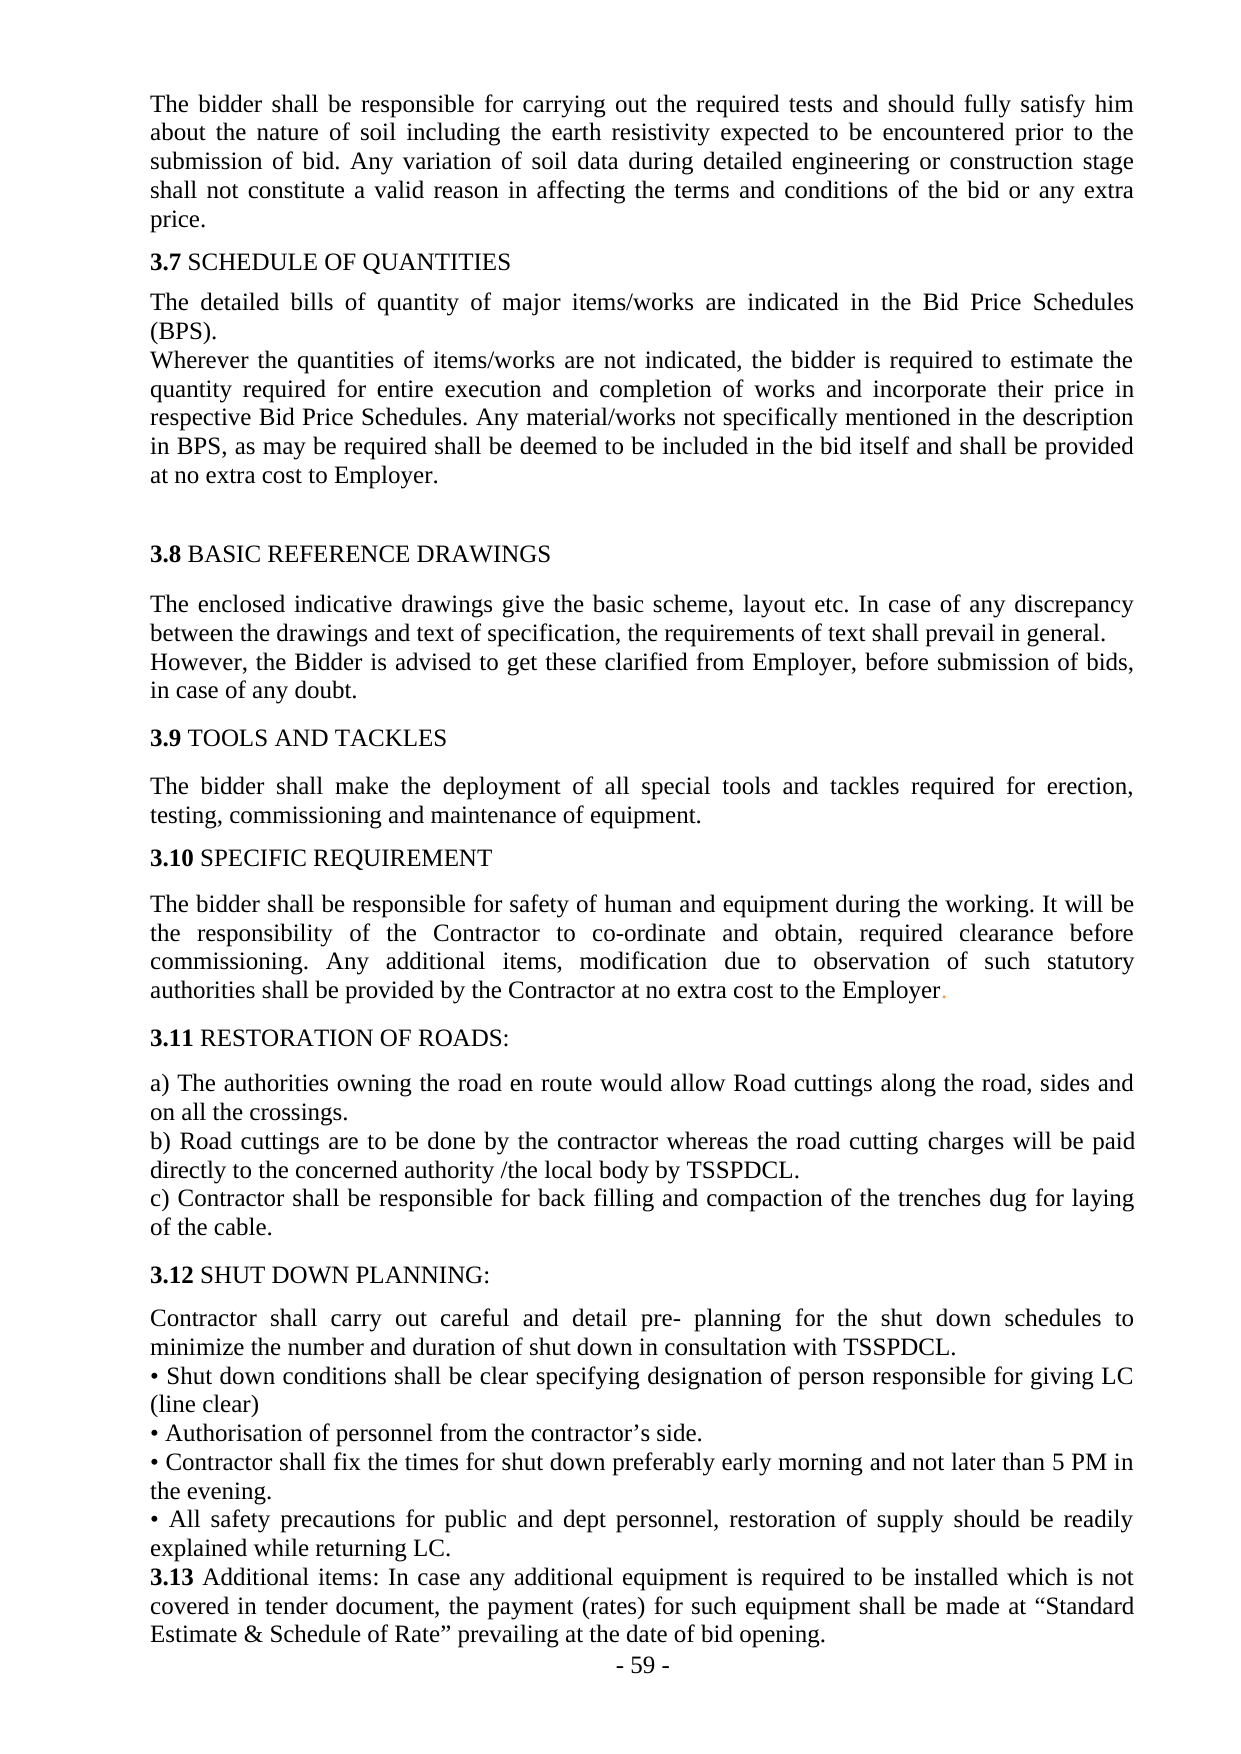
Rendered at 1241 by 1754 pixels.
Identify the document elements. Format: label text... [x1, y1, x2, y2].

text The bidder shall be responsible for carrying out the required tests and should fully satisfy him about the nature of soil including the earth resistivity expected to be encountered prior to the submission of bid. Any variation of soil data during detailed engineering or construction stage shall not constitute a valid reason in affecting the terms and conditions of the bid or any extra price. [150, 89, 1135, 232]
text The enclosed indicative drawings give the basic scheme, layout etc. In case of any discrepancy between the drawings and text of specification, the requirements of text shall prevail in general. [150, 589, 1135, 647]
text c) Contractor shall be responsible for back filling and compaction of the trenches dug for laying of the cable. [150, 1183, 1135, 1241]
text The bidder shall be responsible for safety of human and equipment during the working. It will be the responsibility of the Contractor to co-ordinate and obtain, required clearance before commissioning. Any additional items, modification due to observation of such statutory authorities shall be provided by the Contractor at no extra cost to the Employer. [150, 889, 1135, 1004]
text Wherever the quantities of items/works are not indicated, the bidder is required to estimate the quantity required for entire execution and completion of works and incorporate their price in respective Bid Price Schedules. Any material/works not specifically mentioned in the description in BPS, as may be required shall be deemed to be included in the bid itself and shall be provided at no extra cost to Employer. [150, 345, 1135, 489]
text The detailed bills of quantity of major items/works are indicated in the Bid Price Schedules (BPS). [150, 287, 1135, 345]
text 3.12 SHUT DOWN PLANNING: [150, 1260, 1135, 1289]
text a) The authorities owning the road en route would allow Road cuttings along the road, sides and on all the crossings. [150, 1068, 1135, 1126]
text 3.10 SPECIFIC REQUIREMENT [150, 843, 1135, 872]
text 3.13 Additional items: In case any additional equipment is required to be installed which is not covered in tender document, the payment (rates) for such equipment shall be made at “Standard Estimate & Schedule of Rate” prevailing at the date of bid opening. [150, 1562, 1135, 1648]
text Contractor shall carry out careful and detail pre- planning for the shut down schedules to minimize the number and duration of shut down in consultation with TSSPDCL. [150, 1303, 1135, 1361]
text • All safety precautions for public and dept personnel, restoration of supply should be readily explained while returning LC. [150, 1504, 1135, 1562]
text • Shut down conditions shall be clear specifying designation of person responsible for giving LC (line clear) [150, 1361, 1135, 1418]
text b) Road cuttings are to be done by the contractor whereas the road cutting charges will be paid directly to the concerned authority /the local body by TSSPDCL. [150, 1126, 1135, 1183]
text 3.7 SCHEDULE OF QUANTITIES [150, 247, 1135, 276]
text 3.11 RESTORATION OF ROADS: [150, 1023, 1135, 1052]
text 3.9 TOOLS AND TACKLES [150, 723, 1135, 752]
text • Contractor shall fix the times for shut down preferably early morning and not later than 5 PM in the evening. [150, 1447, 1135, 1504]
text 3.8 BASIC REFERENCE DRAWINGS [150, 539, 1135, 568]
text However, the Bidder is advised to get these clarified from Employer, before submission of bids, in case of any doubt. [150, 647, 1135, 704]
text • Authorisation of personnel from the contractor’s side. [150, 1418, 1135, 1447]
text The bidder shall make the deployment of all special tools and tackles required for erection, testing, commissioning and maintenance of equipment. [150, 771, 1135, 829]
